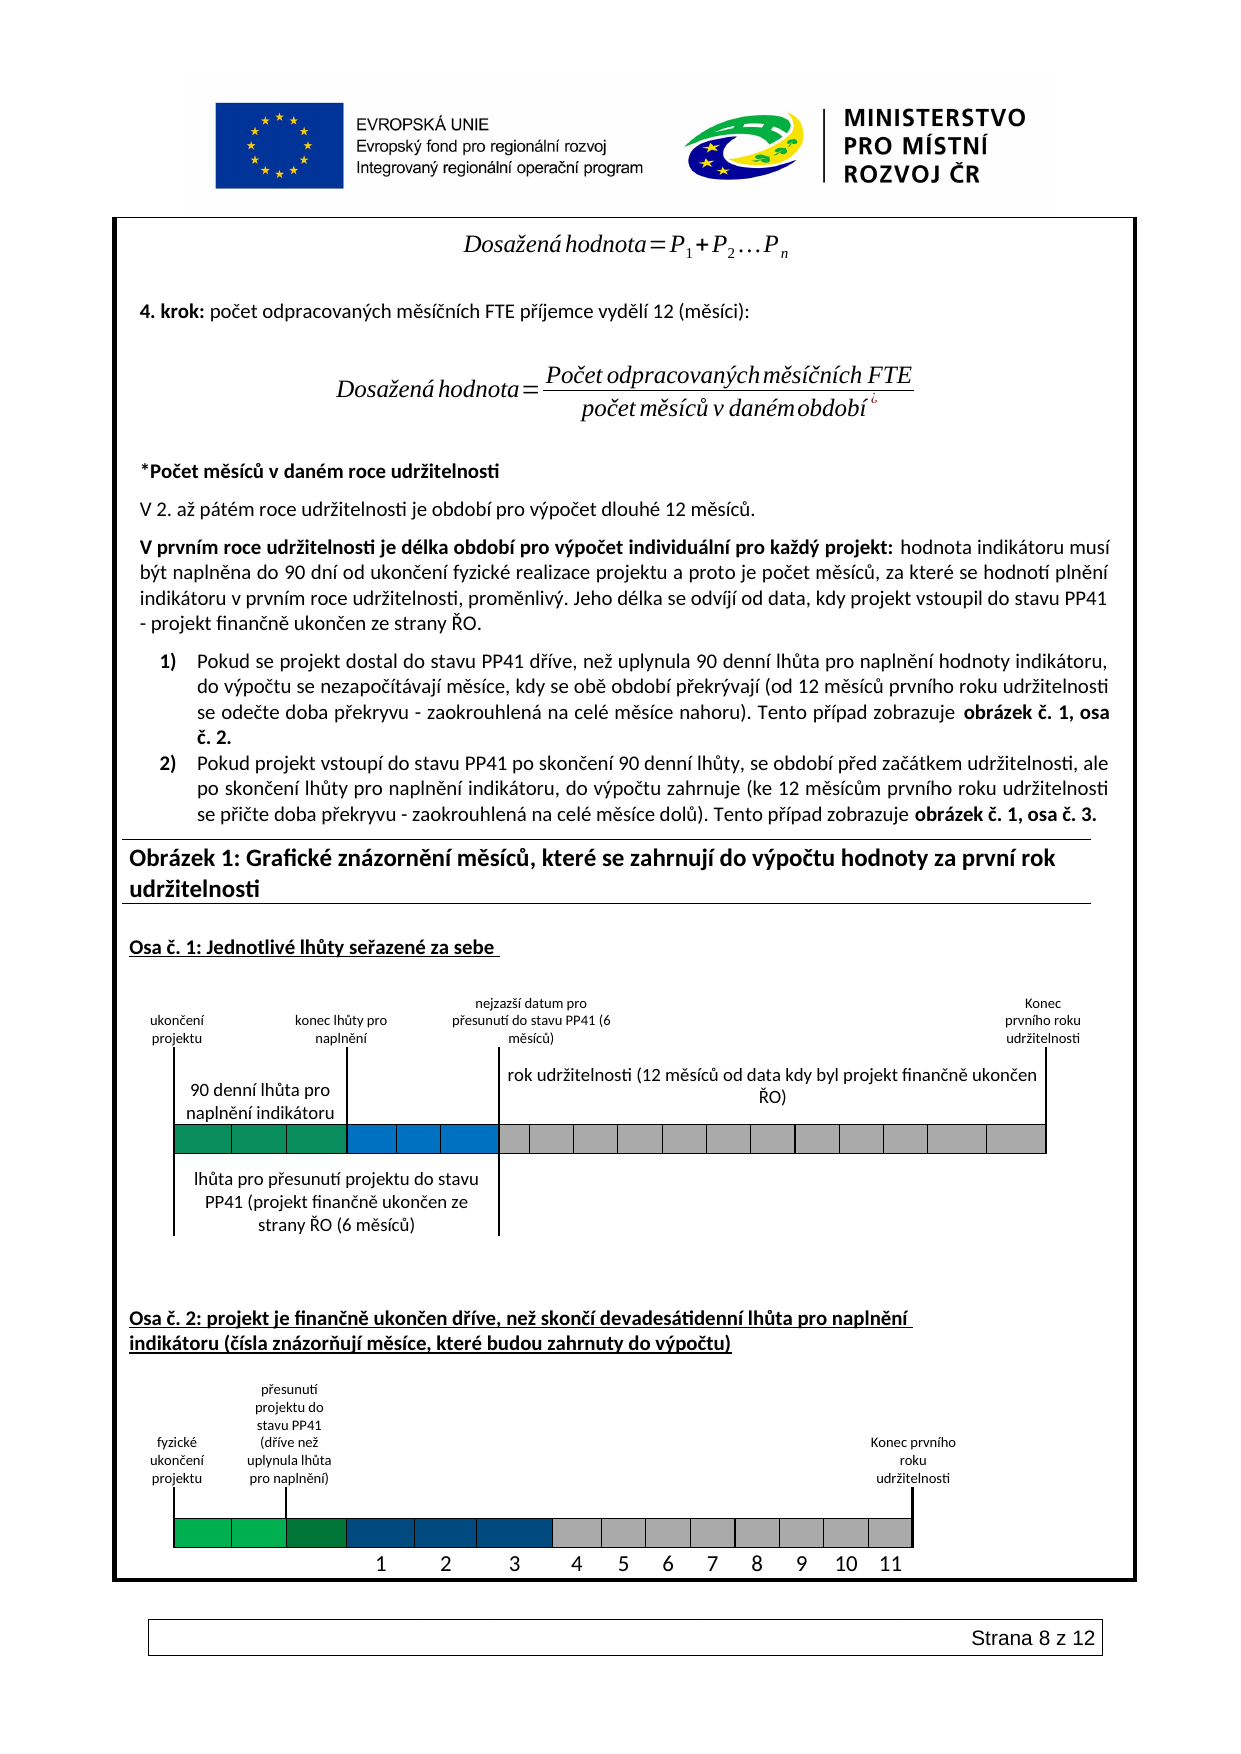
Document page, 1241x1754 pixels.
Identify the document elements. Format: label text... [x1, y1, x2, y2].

picture [187, 73, 1053, 217]
